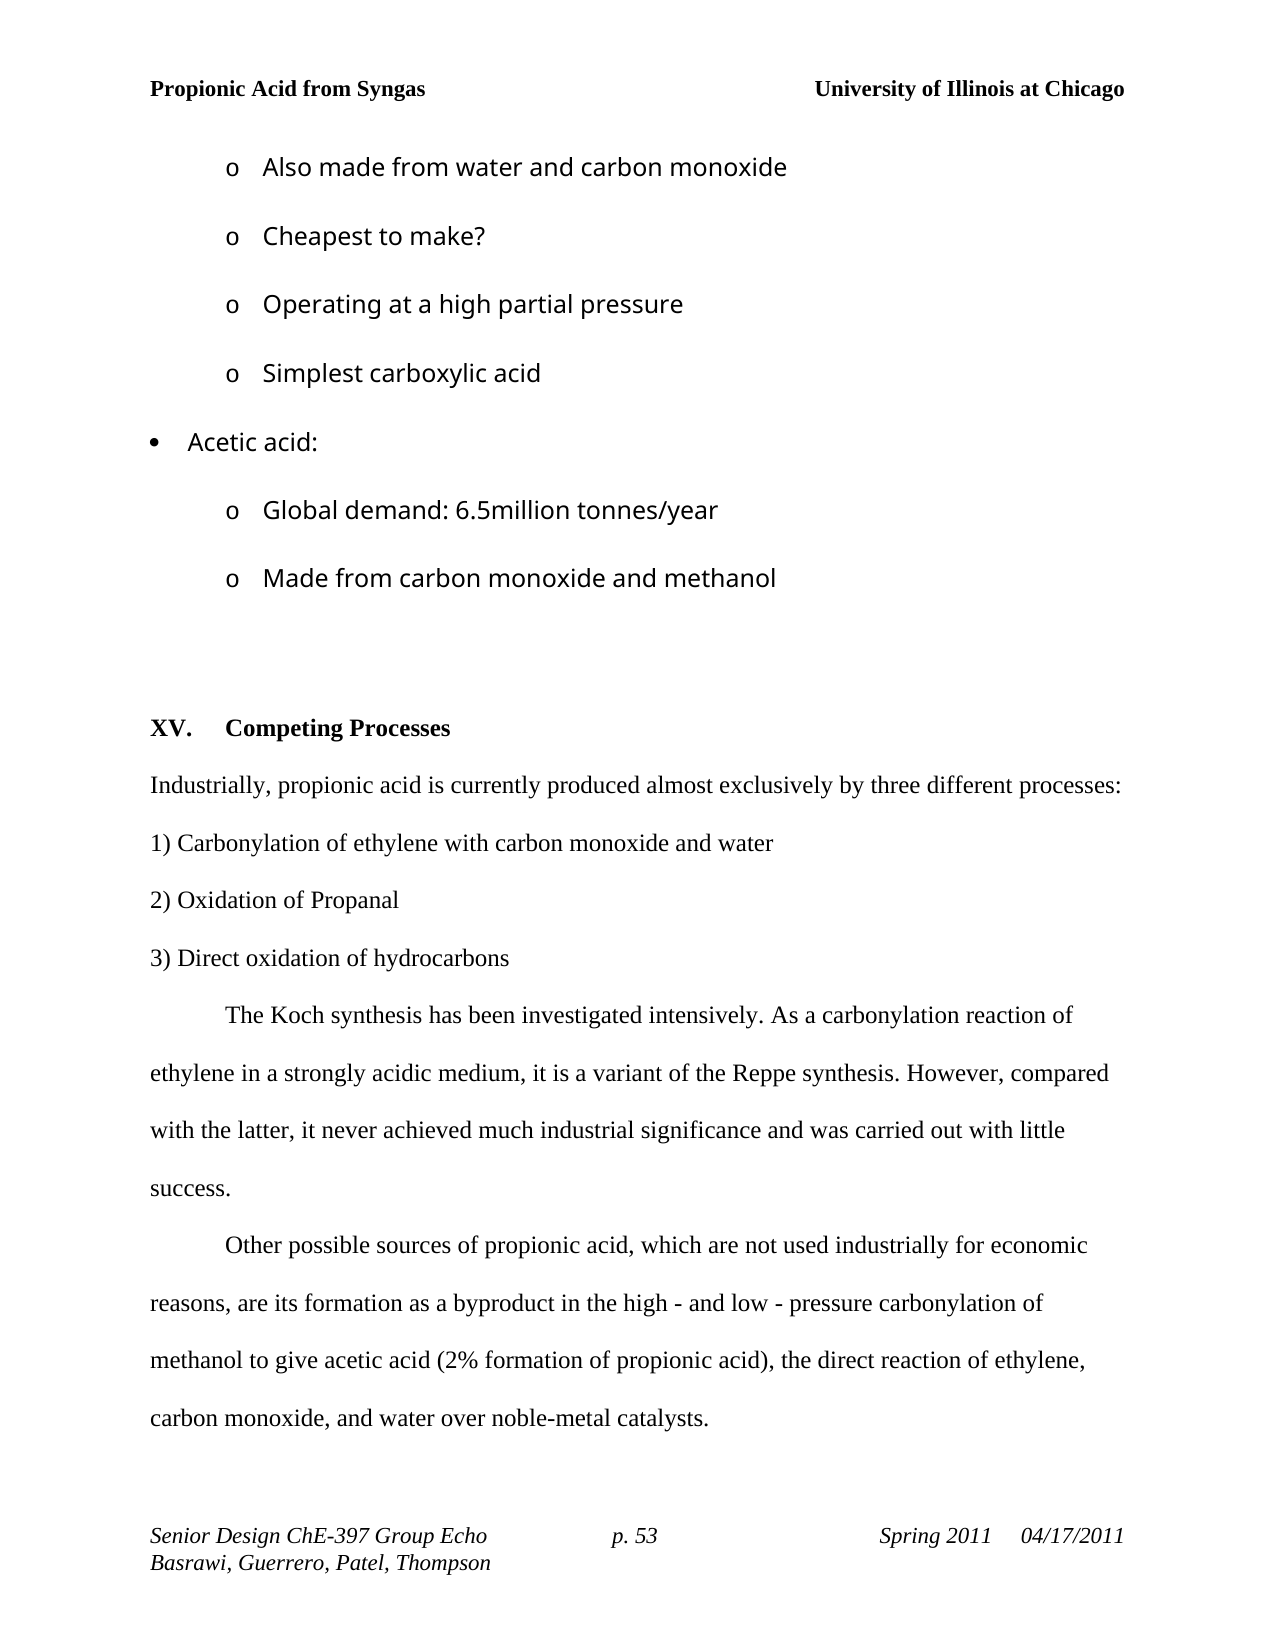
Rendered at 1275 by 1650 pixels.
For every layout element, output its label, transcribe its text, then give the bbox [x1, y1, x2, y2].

list Also made from water and carbon monoxide [225, 150, 1125, 184]
list Global demand: 6.5million tonnes/year [225, 492, 1125, 527]
list Acetic acid: [150, 424, 1125, 458]
list Competing Processes [150, 713, 1125, 741]
list Simplest carboxylic acid [225, 356, 1125, 390]
list Made from carbon monoxide and methanol [225, 561, 1125, 595]
text Other possible sources of propionic acid, which are not used industrially for economic reasons, are its formation as a byproduct in the high - and low - pressure carbonylation of methanol to give acetic acid (2% formation of propionic acid), the direct reaction of ethylene, carbon monoxide, and water over noble-metal catalysts. [150, 1230, 1125, 1431]
text The Koch synthesis has been investigated intensively. As a carbonylation reaction of ethylene in a strongly acidic medium, it is a variant of the Reppe synthesis. However, compared with the latter, it never achieved much industrial significance and was carried out with little success. [150, 1000, 1125, 1201]
text 2) Oxidation of Propanal [150, 885, 1125, 914]
list Operating at a high partial pressure [225, 287, 1125, 321]
text 1) Carbonylation of ethylene with carbon monoxide and water [150, 828, 1125, 856]
text Industrially, propionic acid is currently produced almost exclusively by three different processes: [150, 770, 1125, 799]
text 3) Direct oxidation of hydrocarbons [150, 943, 1125, 971]
list Cheapest to make? [225, 218, 1125, 253]
